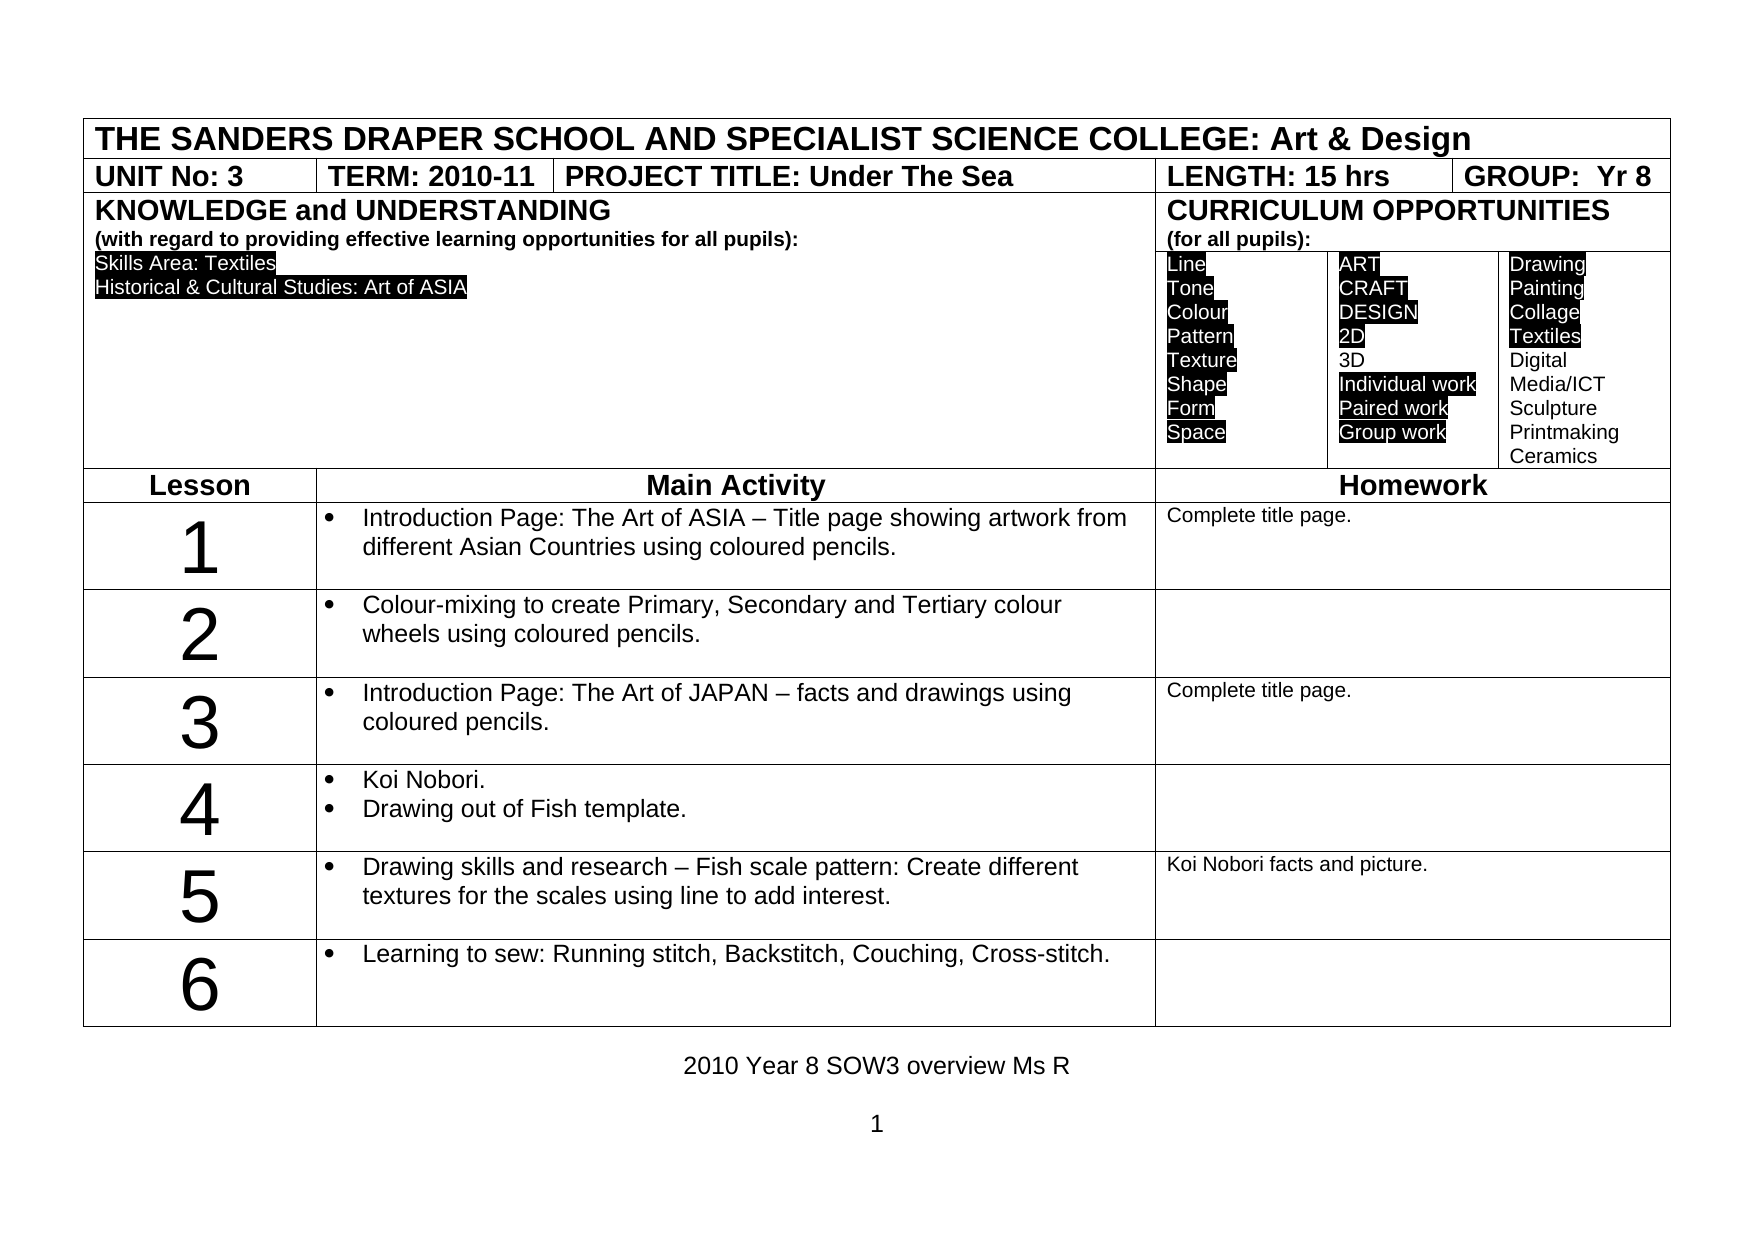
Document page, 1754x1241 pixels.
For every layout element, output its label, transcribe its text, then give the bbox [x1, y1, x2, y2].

table_cell ART CRAFT DESIGN 2D 3D Individual work Paired work Group work [1328, 252, 1498, 467]
table_cell UNIT No: 3 [84, 159, 316, 192]
table_cell [1156, 765, 1670, 851]
table_cell Drawing skills and research – Fish scale pattern: Create different textures for the scales using line to add interest. [317, 852, 1155, 938]
table_header THE SANDERS DRAPER SCHOOL AND SPECIALIST SCIENCE COLLEGE: Art & Design [84, 119, 1670, 158]
table_cell Colour-mixing to create Primary, Secondary and Tertiary colour wheels using coloured pencils. [317, 590, 1155, 677]
table_cell 1 [84, 503, 316, 589]
table_cell GROUP: Yr 8 [1453, 159, 1670, 192]
table_cell TERM: 2010-11 [317, 159, 553, 192]
table_cell Drawing Painting Collage Textiles Digital Media/ICT Sculpture Printmaking Ceramics [1499, 252, 1670, 467]
table_cell [1156, 940, 1670, 1026]
table_cell 3 [84, 678, 316, 764]
table_cell Learning to sew: Running stitch, Backstitch, Couching, Cross-stitch. [317, 940, 1155, 1026]
table_cell Main Activity [317, 469, 1155, 502]
table_cell Introduction Page: The Art of JAPAN – facts and drawings using coloured pencils. [317, 678, 1155, 764]
table_cell CURRICULUM OPPORTUNITIES (for all pupils): [1156, 193, 1670, 251]
table_cell KNOWLEDGE and UNDERSTANDING (with regard to providing effective learning opportunities for all pupils): Skills Area: Textiles Historical & Cultural Studies: Art of ASIA [84, 193, 1155, 467]
table_cell Lesson [84, 469, 316, 502]
table_cell Introduction Page: The Art of ASIA – Title page showing artwork from different Asian Countries using coloured pencils. [317, 503, 1155, 589]
table_cell 4 [84, 765, 316, 851]
table_cell Line Tone Colour Pattern Texture Shape Form Space [1156, 252, 1327, 467]
table_cell Complete title page. [1156, 678, 1670, 764]
table_cell [1156, 590, 1670, 677]
table_cell Koi Nobori. Drawing out of Fish template. [317, 765, 1155, 851]
table_cell 5 [84, 852, 316, 938]
table_cell PROJECT TITLE: Under The Sea [554, 159, 1155, 192]
table_cell Koi Nobori facts and picture. [1156, 852, 1670, 938]
table_cell 6 [84, 940, 316, 1026]
table_cell Complete title page. [1156, 503, 1670, 589]
table_cell LENGTH: 15 hrs [1156, 159, 1452, 192]
table_cell 2 [84, 590, 316, 677]
table_cell Homework [1156, 469, 1670, 502]
